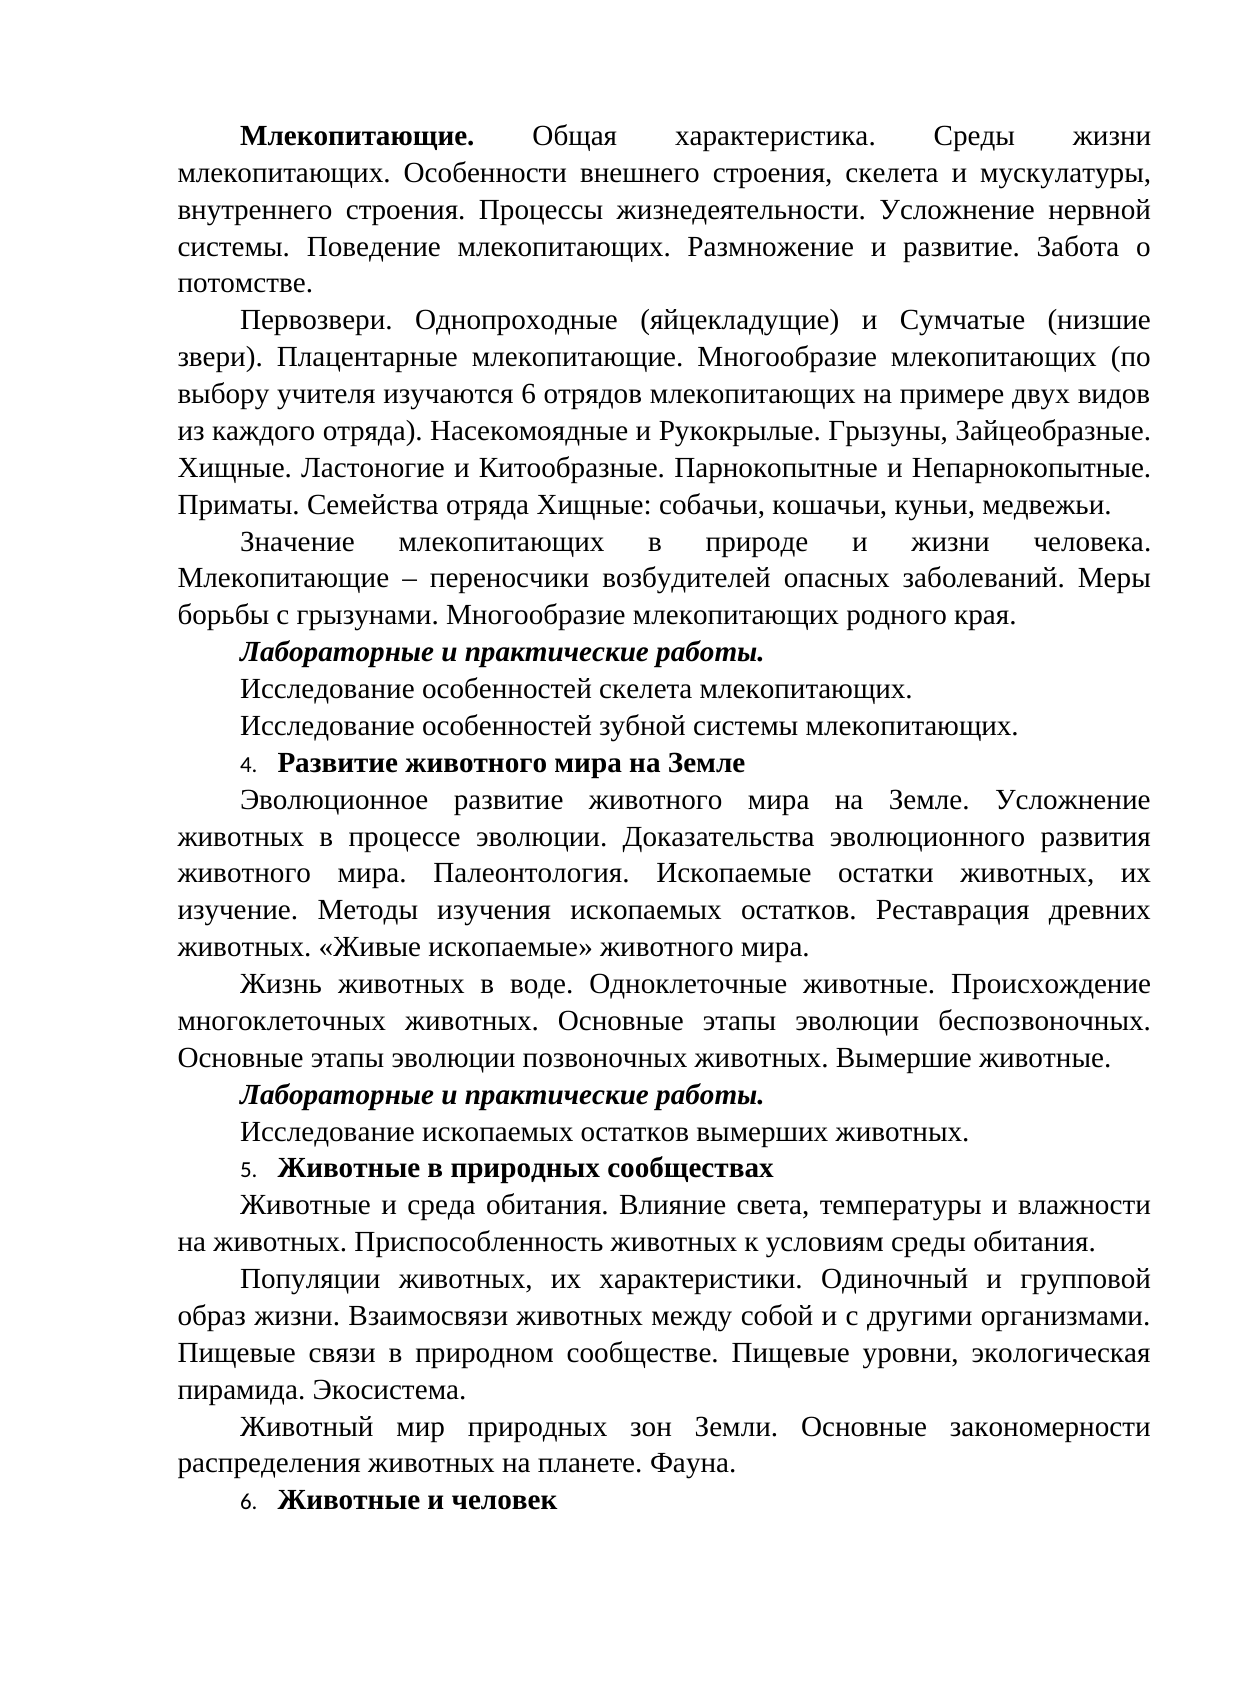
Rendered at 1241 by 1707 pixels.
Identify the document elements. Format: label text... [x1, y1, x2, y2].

text Исследование ископаемых остатков вымерших животных. [177, 1114, 1152, 1147]
text Животные и среда обитания. Влияние света, температуры и влажности на животных. Приспособленность животных к условиям среды обитания. [177, 1187, 1152, 1258]
text Жизнь животных в воде. Одноклеточные животные. Происхождение многоклеточных животных. Основные этапы эволюции беспозвоночных. Основные этапы эволюции позвоночных животных. Вымершие животные. [177, 966, 1152, 1073]
list Животные в природных сообществах [240, 1151, 1152, 1184]
text Эволюционное развитие животного мира на Земле. Усложнение животных в процессе эволюции. Доказательства эволюционного развития животного мира. Палеонтология. Ископаемые остатки животных, их изучение. Методы изучения ископаемых остатков. Реставрация древних животных. «Живые ископаемые» животного мира. [177, 782, 1152, 963]
text Млекопитающие. Общая характеристика. Среды жизни млекопитающих. Особенности внешнего строения, скелета и мускулатуры, внутреннего строения. Процессы жизнедеятельности. Усложнение нервной системы. Поведение млекопитающих. Размножение и развитие. Забота о потомстве. [177, 118, 1152, 299]
text Лабораторные и практические работы. [177, 1077, 1152, 1110]
text Популяции животных, их характеристики. Одиночный и групповой образ жизни. Взаимосвязи животных между собой и с другими организмами. Пищевые связи в природном сообществе. Пищевые уровни, экологическая пирамида. Экосистема. [177, 1261, 1152, 1405]
text Первозвери. Однопроходные (яйцекладущие) и Сумчатые (низшие звери). Плацентарные млекопитающие. Многообразие млекопитающих (по выбору учителя изучаются 6 отрядов млекопитающих на примере двух видов из каждого отряда). Насекомоядные и Рукокрылые. Грызуны, Зайцеобразные. Хищные. Ластоногие и Китообразные. Парнокопытные и Непарнокопытные. Приматы. Семейства отряда Хищные: собачьи, кошачьи, куньи, медвежьи. [177, 302, 1152, 520]
text Исследование особенностей зубной системы млекопитающих. [177, 708, 1152, 742]
text Животный мир природных зон Земли. Основные закономерности распределения животных на планете. Фауна. [177, 1409, 1152, 1479]
text Исследование особенностей скелета млекопитающих. [177, 671, 1152, 705]
list Животные и человек [240, 1482, 1152, 1516]
text Лабораторные и практические работы. [177, 634, 1152, 668]
text Значение млекопитающих в природе и жизни человека. Млекопитающие – переносчики возбудителей опасных заболеваний. Меры борьбы с грызунами. Многообразие млекопитающих родного края. [177, 524, 1152, 631]
list Развитие животного мира на Земле [240, 745, 1152, 778]
